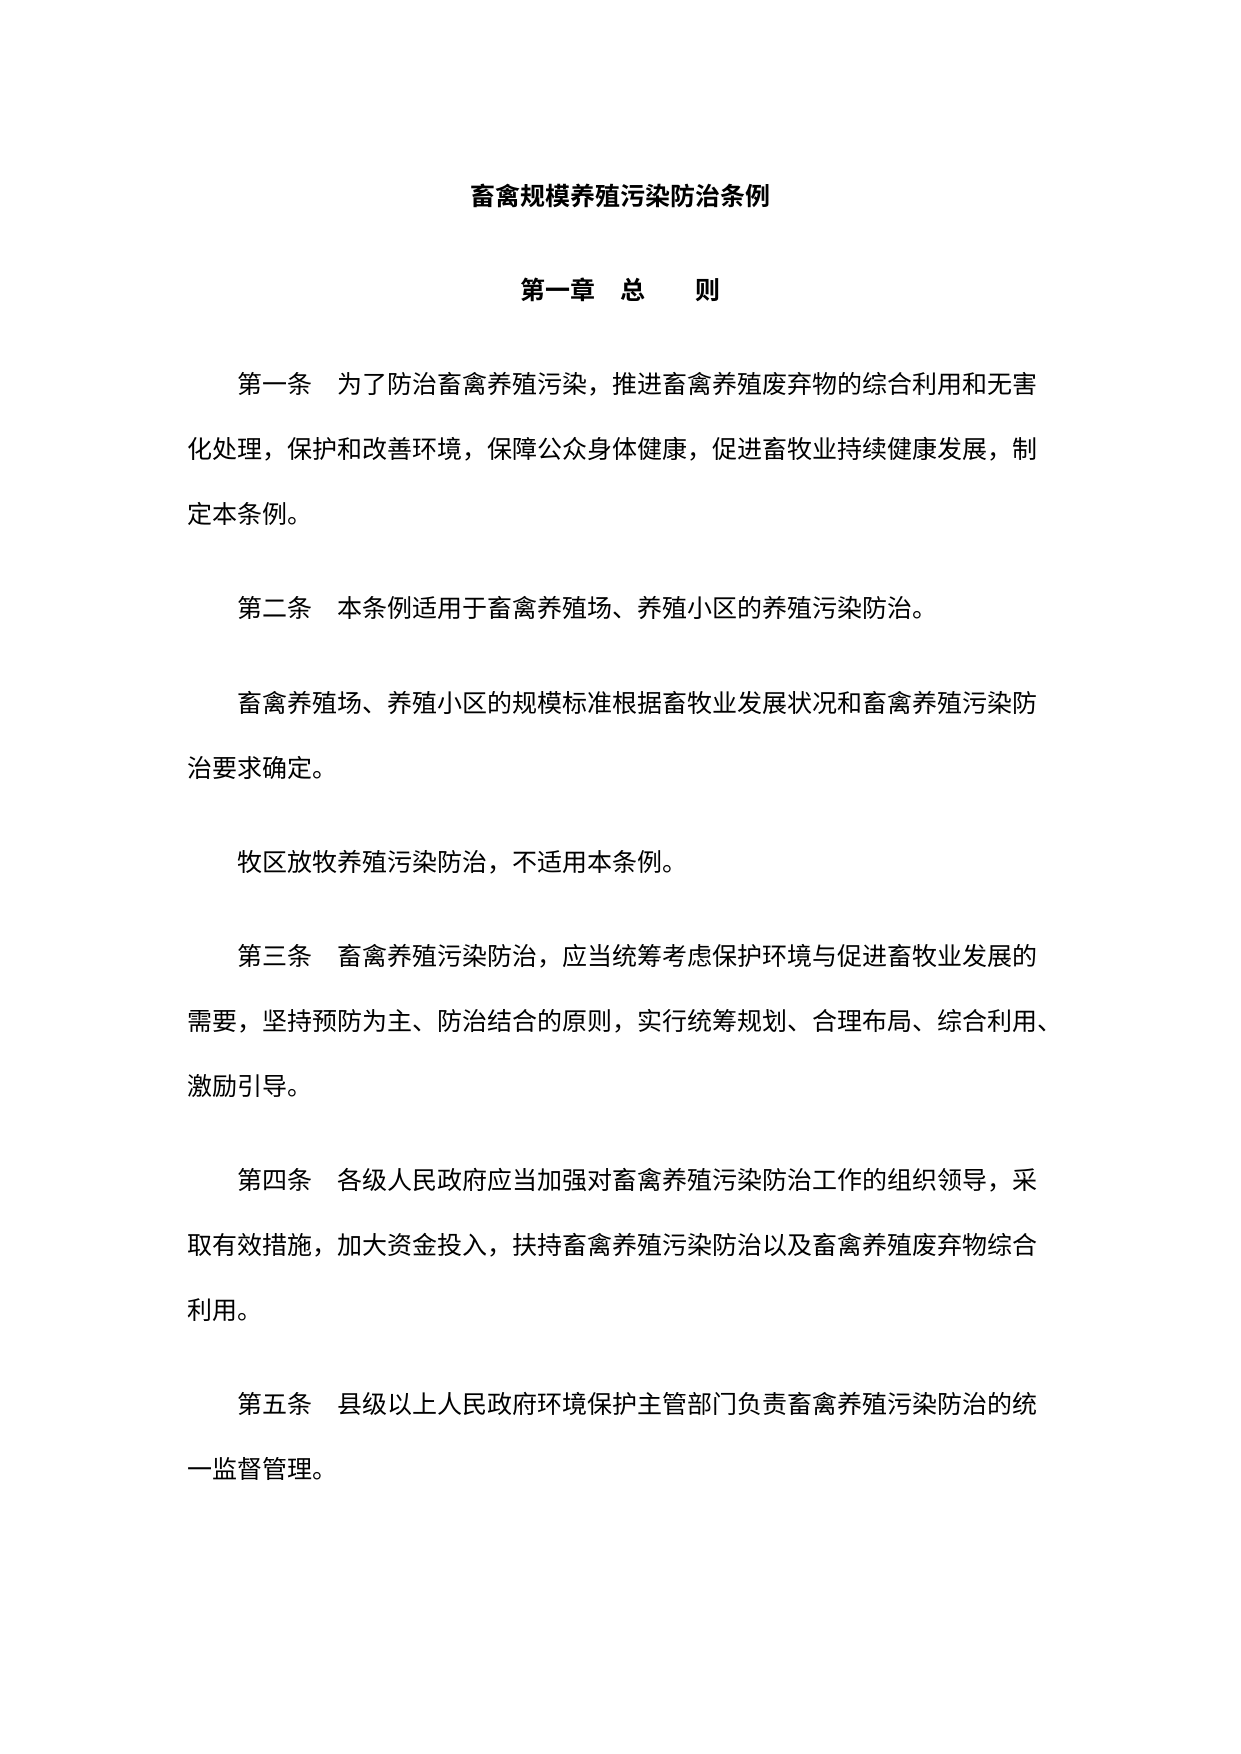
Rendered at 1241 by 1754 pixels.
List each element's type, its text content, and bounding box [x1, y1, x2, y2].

text 第二条 本条例适用于畜禽养殖场、养殖小区的养殖污染防治。 [187, 574, 1053, 639]
text 第五条 县级以上人民政府环境保护主管部门负责畜禽养殖污染防治的统一监督管理。 [187, 1370, 1053, 1500]
text 第三条 畜禽养殖污染防治，应当统筹考虑保护环境与促进畜牧业发展的需要，坚持预防为主、防治结合的原则，实行统筹规划、合理布局、综合利用、激励引导。 [187, 922, 1053, 1117]
text 第一章 总 则 [187, 256, 1053, 321]
text 畜禽规模养殖污染防治条例 [187, 162, 1053, 227]
text 第四条 各级人民政府应当加强对畜禽养殖污染防治工作的组织领导，采取有效措施，加大资金投入，扶持畜禽养殖污染防治以及畜禽养殖废弃物综合利用。 [187, 1146, 1053, 1341]
text 牧区放牧养殖污染防治，不适用本条例。 [187, 828, 1053, 893]
text 第一条 为了防治畜禽养殖污染，推进畜禽养殖废弃物的综合利用和无害化处理，保护和改善环境，保障公众身体健康，促进畜牧业持续健康发展，制定本条例。 [187, 350, 1053, 545]
text 畜禽养殖场、养殖小区的规模标准根据畜牧业发展状况和畜禽养殖污染防治要求确定。 [187, 669, 1053, 799]
